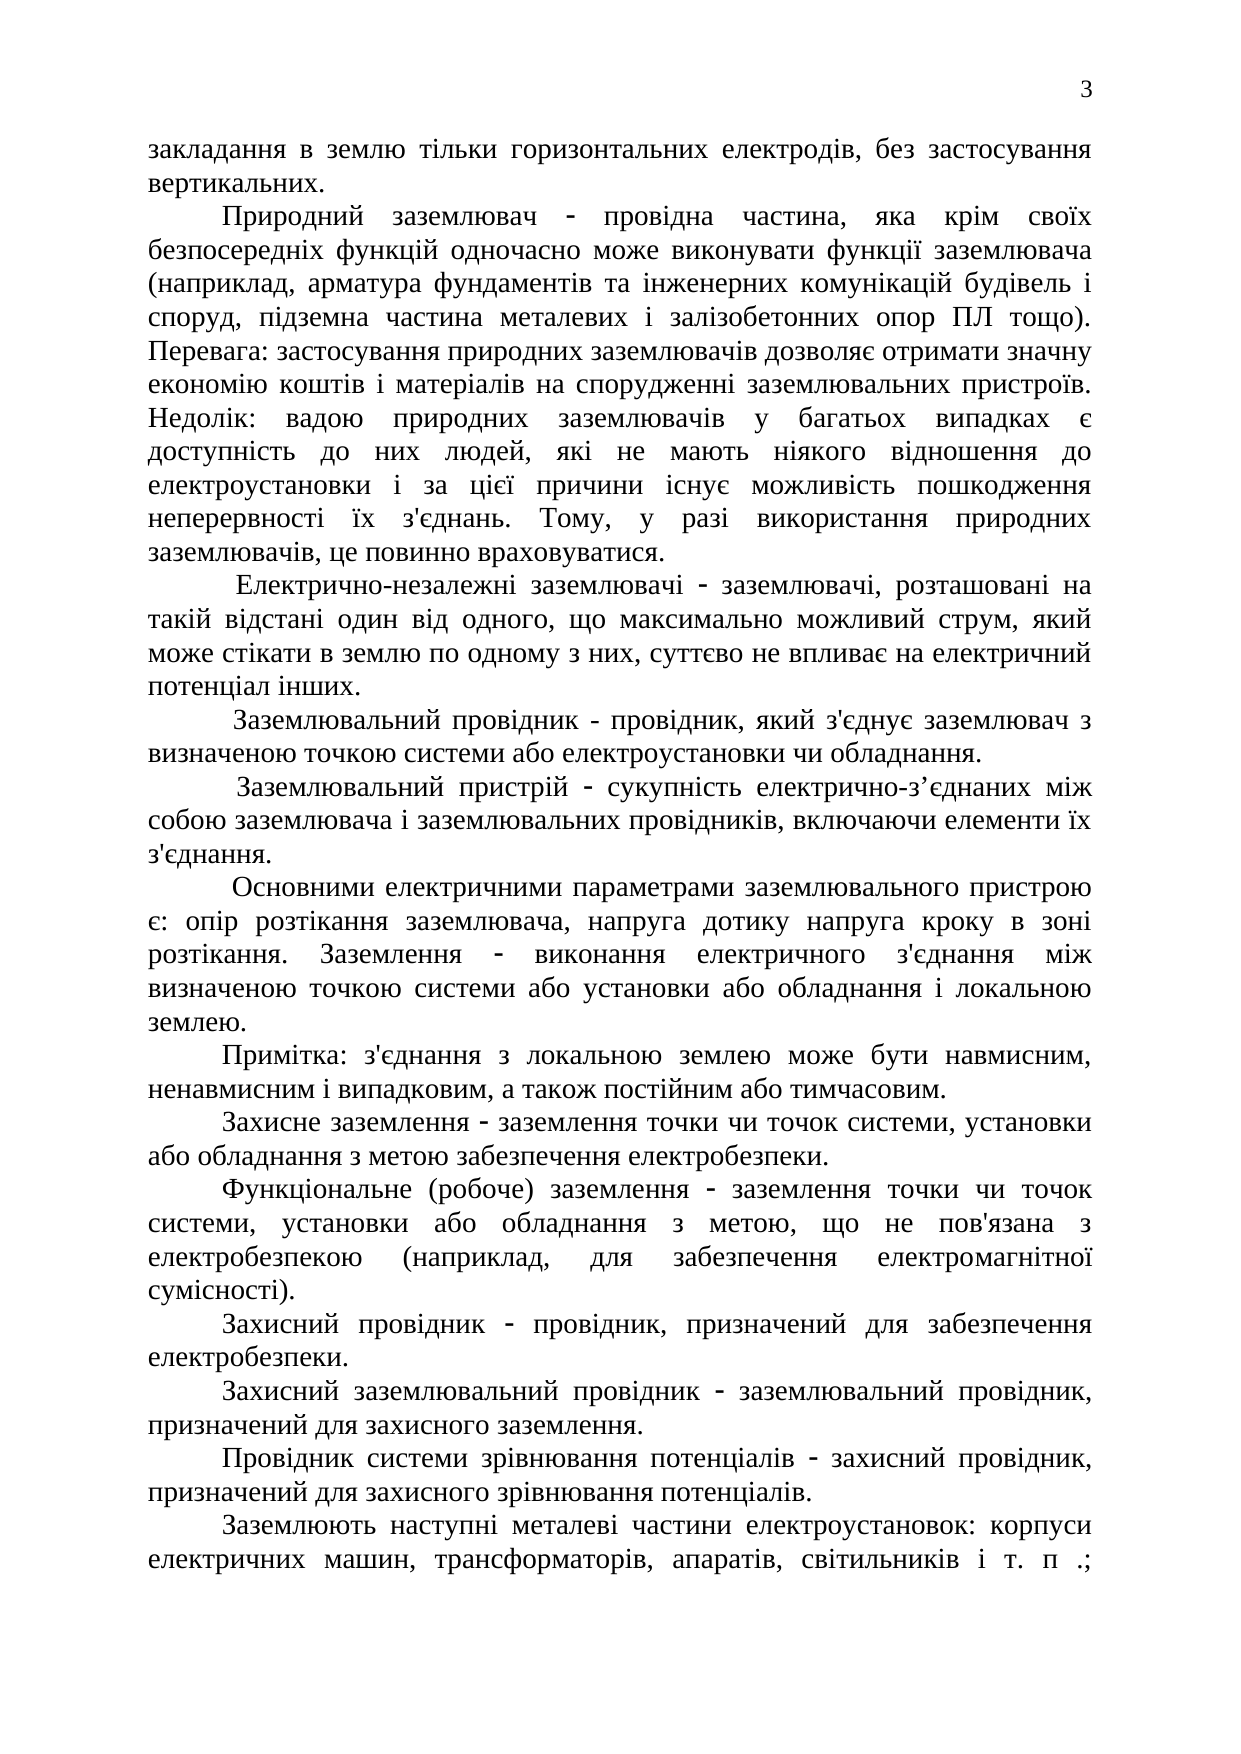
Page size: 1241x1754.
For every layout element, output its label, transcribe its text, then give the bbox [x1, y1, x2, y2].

text Функціональне (робоче) заземлення заземлення точки чи точок системи, установки або обладнання з метою, що не пов'язана з електробезпекою (наприклад, для забезпечення електромагнітної сумісності). [148, 1172, 1092, 1306]
text Провідник системи зрівнювання потенціалів захисний провідник, призначений для захисного зрівнювання потенціалів. [148, 1440, 1092, 1507]
text Електрично-незалежні заземлювачі заземлювачі, розташовані на такій відстані один від одного, що максимально можливий струм, який може стікати в землю по одному з них, суттєво не впливає на електричний потенціал інших. [148, 567, 1092, 702]
text Природний заземлювач провідна частина, яка крім своїх безпосередніх функцій одночасно може виконувати функції заземлювача (наприклад, арматура фундаментів та інженерних комунікацій будівель і споруд, підземна частина металевих і залізобетонних опор ПЛ тощо). Перевага: застосування природних заземлювачів дозволяє отримати значну економію коштів і матеріалів на спорудженні заземлювальних пристроїв. Недолік: вадою природних заземлювачів у багатьох випадках є доступність до них людей, які не мають ніякого відношення до електроустановки і за цієї причини існує можливість пошкодження неперервності їх з'єднань. Тому, у разі використання природних заземлювачів, це повинно враховуватися. [148, 198, 1092, 567]
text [148, 1507, 1092, 1574]
text Заземлювальний пристрій сукупність електрично-з’єднаних між собою заземлювача і заземлювальних провідників, включаючи елементи їх з'єднання. [148, 769, 1092, 869]
text Заземлювальний провідник - провідник, який з'єднує заземлювач з визначеною точкою системи або електроустановки чи обладнання. [148, 702, 1092, 769]
text Захисний заземлювальний провідник заземлювальний провідник, призначений для захисного заземлення. [148, 1373, 1092, 1440]
text Захисний провідник провідник, призначений для забезпечення електробезпеки. [148, 1306, 1092, 1373]
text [148, 131, 1092, 198]
text Основними електричними параметрами заземлювального пристрою є: опір розтікання заземлювача, напруга дотику напруга кроку в зоні розтікання. Заземлення виконання електричного з'єднання між визначеною точкою системи або установки або обладнання і локальною землею. [148, 869, 1092, 1037]
text Захисне заземлення заземлення точки чи точок системи, установки або обладнання з метою забезпечення електробезпеки. [148, 1104, 1092, 1172]
text Примітка: з'єднання з локальною землею може бути навмисним, ненавмисним і випадковим, а також постійним або тимчасовим. [148, 1037, 1092, 1104]
